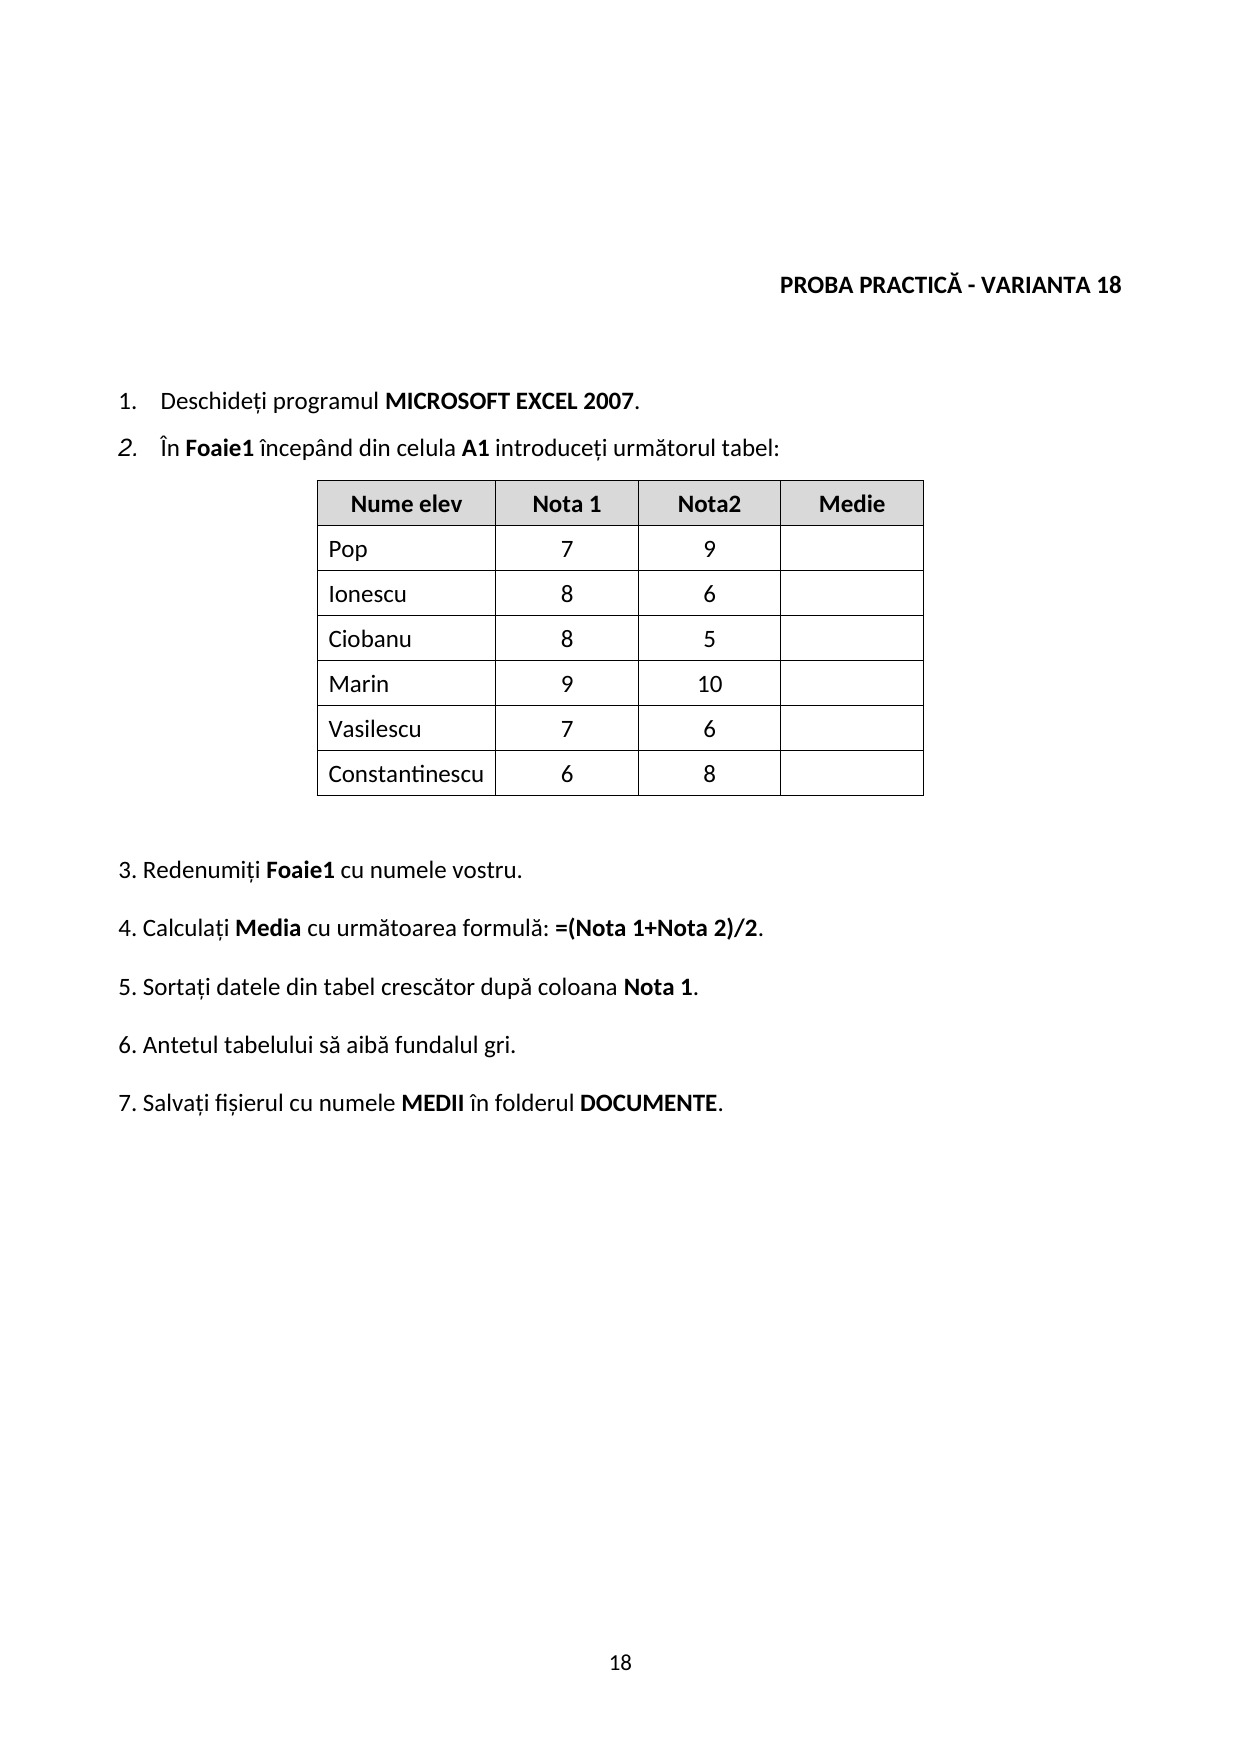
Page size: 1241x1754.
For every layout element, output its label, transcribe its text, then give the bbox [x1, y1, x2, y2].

table_cell 5 [639, 616, 780, 660]
table_header Medie [781, 481, 923, 525]
table_cell Vasilescu [318, 706, 495, 750]
table_cell 6 [639, 571, 780, 615]
table_cell Ionescu [318, 571, 495, 615]
table_cell Ciobanu [318, 616, 495, 660]
table_header Nota 1 [496, 481, 638, 525]
table_cell 10 [639, 661, 780, 705]
table_cell 8 [496, 616, 638, 660]
table_cell 8 [496, 571, 638, 615]
table_cell [781, 661, 923, 705]
table_cell 9 [496, 661, 638, 705]
table_cell [781, 751, 923, 795]
list În Foaie1 începând din celula A1 introduceți următorul tabel: [118, 433, 1122, 463]
table_header Nume elev [318, 481, 495, 525]
table_cell 6 [639, 706, 780, 750]
table_cell [781, 526, 923, 570]
table_cell 9 [639, 526, 780, 570]
text 6. Antetul tabelului să aibă fundalul gri. [118, 1029, 1122, 1059]
table_cell 7 [496, 706, 638, 750]
table_cell 8 [639, 751, 780, 795]
table_cell [781, 616, 923, 660]
table_header Nota2 [639, 481, 780, 525]
table_cell Pop [318, 526, 495, 570]
list Deschideţi programul MICROSOFT EXCEL 2007. [118, 385, 1122, 416]
table_cell Constantinescu [318, 751, 495, 795]
text PROBA PRACTICĂ - VARIANTA 18 [118, 269, 1122, 300]
table_cell 6 [496, 751, 638, 795]
text 5. Sortaţi datele din tabel crescător după coloana Nota 1. [118, 971, 1122, 1001]
table_cell Marin [318, 661, 495, 705]
text 4. Calculaţi Media cu următoarea formulă: =(Nota 1+Nota 2)/2. [118, 913, 1122, 943]
table_cell [781, 706, 923, 750]
table_cell [781, 571, 923, 615]
table_cell 7 [496, 526, 638, 570]
text 3. Redenumiţi Foaie1 cu numele vostru. [118, 854, 1122, 885]
text 7. Salvaţi fişierul cu numele MEDII în folderul DOCUMENTE. [118, 1087, 1122, 1118]
